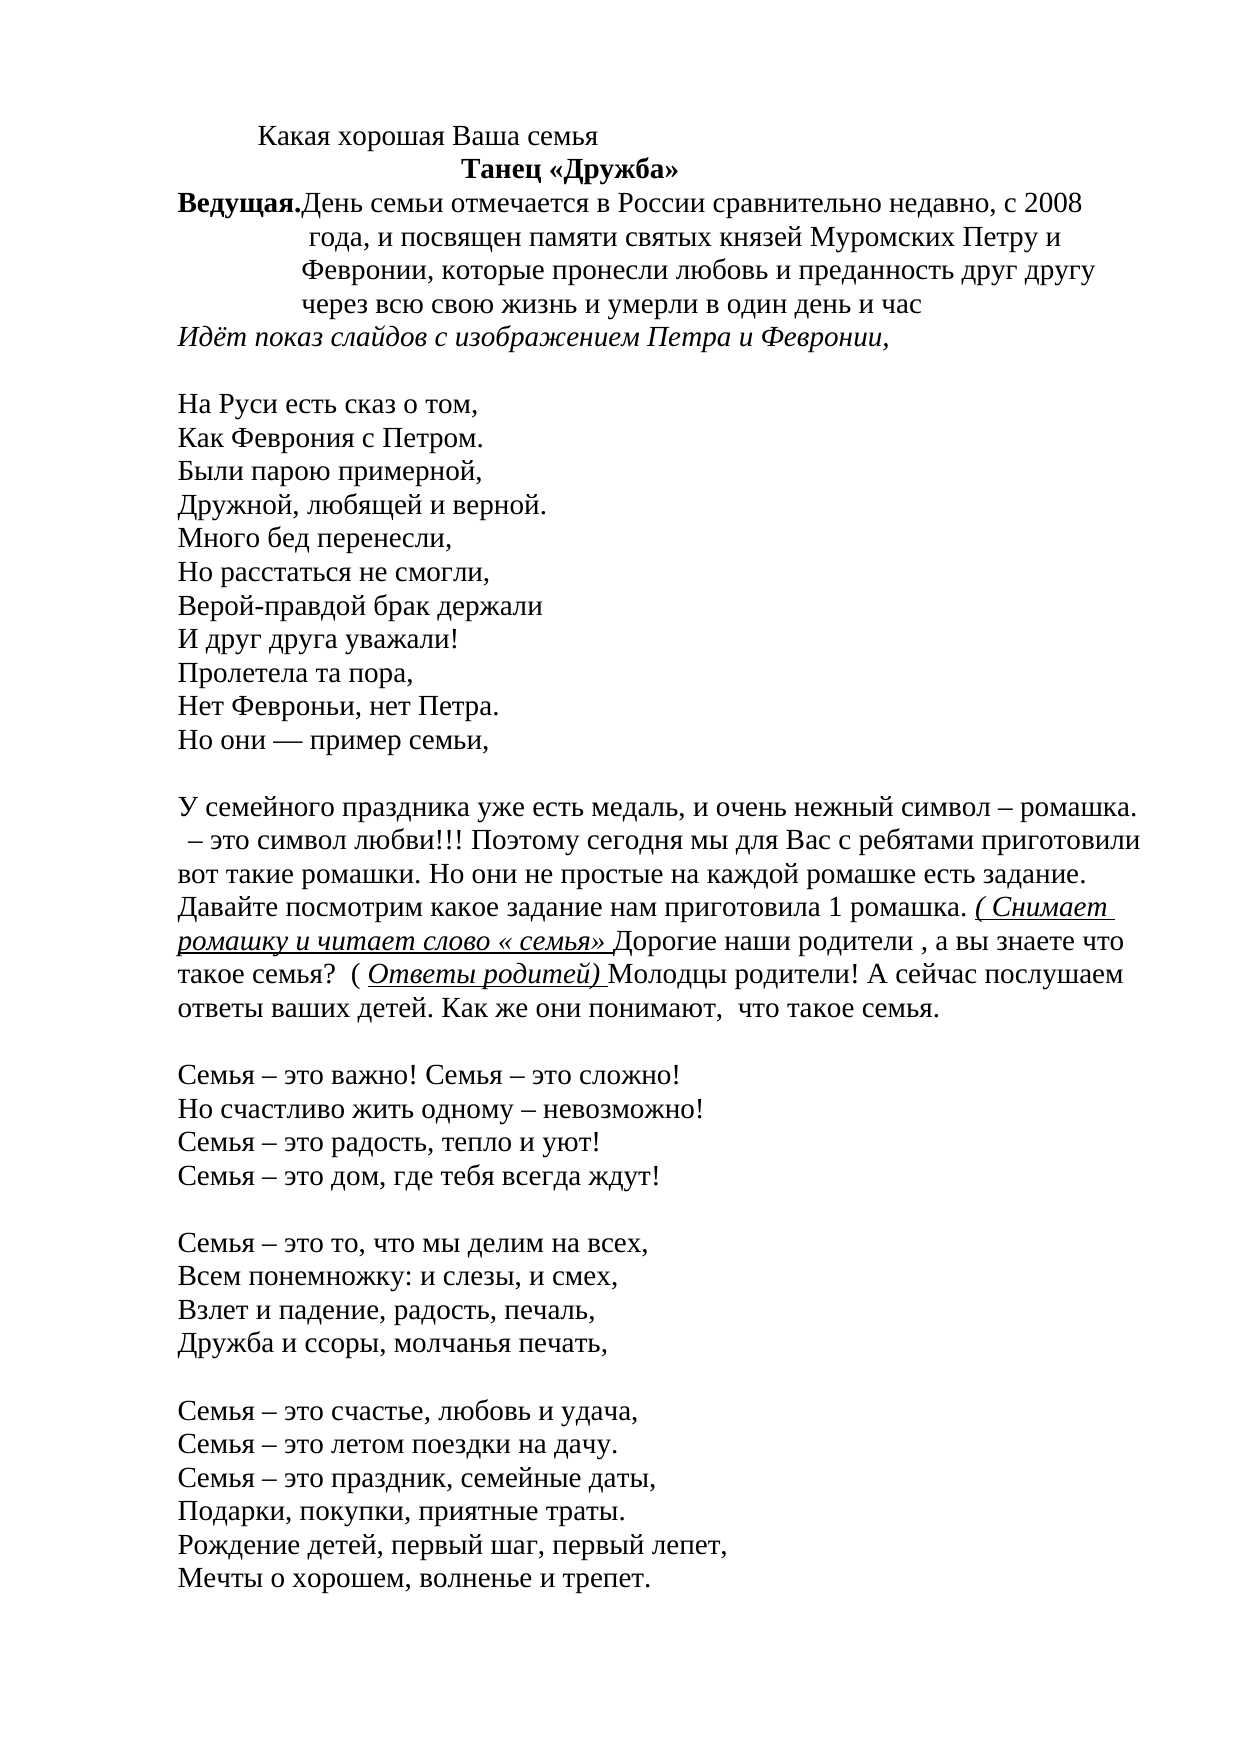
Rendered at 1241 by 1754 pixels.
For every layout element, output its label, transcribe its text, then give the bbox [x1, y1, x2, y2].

text Верой-правдой брак держали [177, 588, 1152, 621]
text Как Феврония с Петром. [177, 420, 1152, 453]
text Семья – это счастье, любовь и удача, [177, 1393, 1152, 1426]
text вот такие ромашки. Но они не простые на каждой ромашке есть задание. Давайте посмотрим какое задание нам приготовила 1 ромашка. ( Снимает ромашку и читает слово « семья» Дорогие наши родители , а вы знаете что такое семья? ( Ответы родитей) Молодцы родители! А сейчас послушаем ответы ваших детей. Как же они понимают, что такое семья. [177, 856, 1152, 1024]
text Идёт показ слайдов с изображением Петра и Февронии, [177, 319, 1152, 353]
text Семья – это то, что мы делим на всех, [177, 1225, 1152, 1258]
text Пролетела та пора, [177, 655, 1152, 688]
text На Руси есть сказ о том, [177, 386, 1152, 420]
text Ведущая.День семьи отмечается в России сравнительно недавно, с 2008 [177, 185, 1152, 219]
text Семья – это важно! Семья – это сложно! Но счастливо жить одному – невозможно! Семья – это радость, тепло и уют! Семья – это дом, где тебя всегда ждут! [177, 1057, 1152, 1191]
text года, и посвящен памяти святых князей Муромских Петру и [177, 219, 1152, 252]
text Но расстаться не смогли, [177, 554, 1152, 588]
text Были парою примерной, [177, 453, 1152, 487]
text Дружной, любящей и верной. [177, 487, 1152, 521]
text Танец «Дружба» [177, 152, 1152, 185]
text У семейного праздника уже есть медаль, и очень нежный символ – ромашка. [177, 789, 1152, 822]
text Подарки, покупки, приятные траты. [177, 1493, 1152, 1527]
text Семья – это летом поездки на дачу. [177, 1426, 1152, 1460]
text Много бед перенесли, [177, 521, 1152, 554]
text Дружба и ссоры, молчанья печать, [177, 1326, 1152, 1359]
text Всем понемножку: и слезы, и смех, [177, 1258, 1152, 1292]
text Рождение детей, первый шаг, первый лепет, [177, 1527, 1152, 1560]
text через всю свою жизнь и умерли в один день и час [177, 286, 1152, 319]
text Мечты о хорошем, волненье и трепет. [177, 1560, 1152, 1594]
text Но они — пример семьи, [177, 722, 1152, 755]
text И друг друга уважали! [177, 621, 1152, 655]
text Какая хорошая Ваша семья [177, 118, 1152, 152]
text Февронии, которые пронесли любовь и преданность друг другу [177, 252, 1152, 286]
text Взлет и падение, радость, печаль, [177, 1292, 1152, 1326]
text – это символ любви!!! Поэтому сегодня мы для Вас с ребятами приготовили [177, 822, 1152, 856]
text Нет Февроньи, нет Петра. [177, 688, 1152, 722]
text Семья – это праздник, семейные даты, [177, 1460, 1152, 1493]
